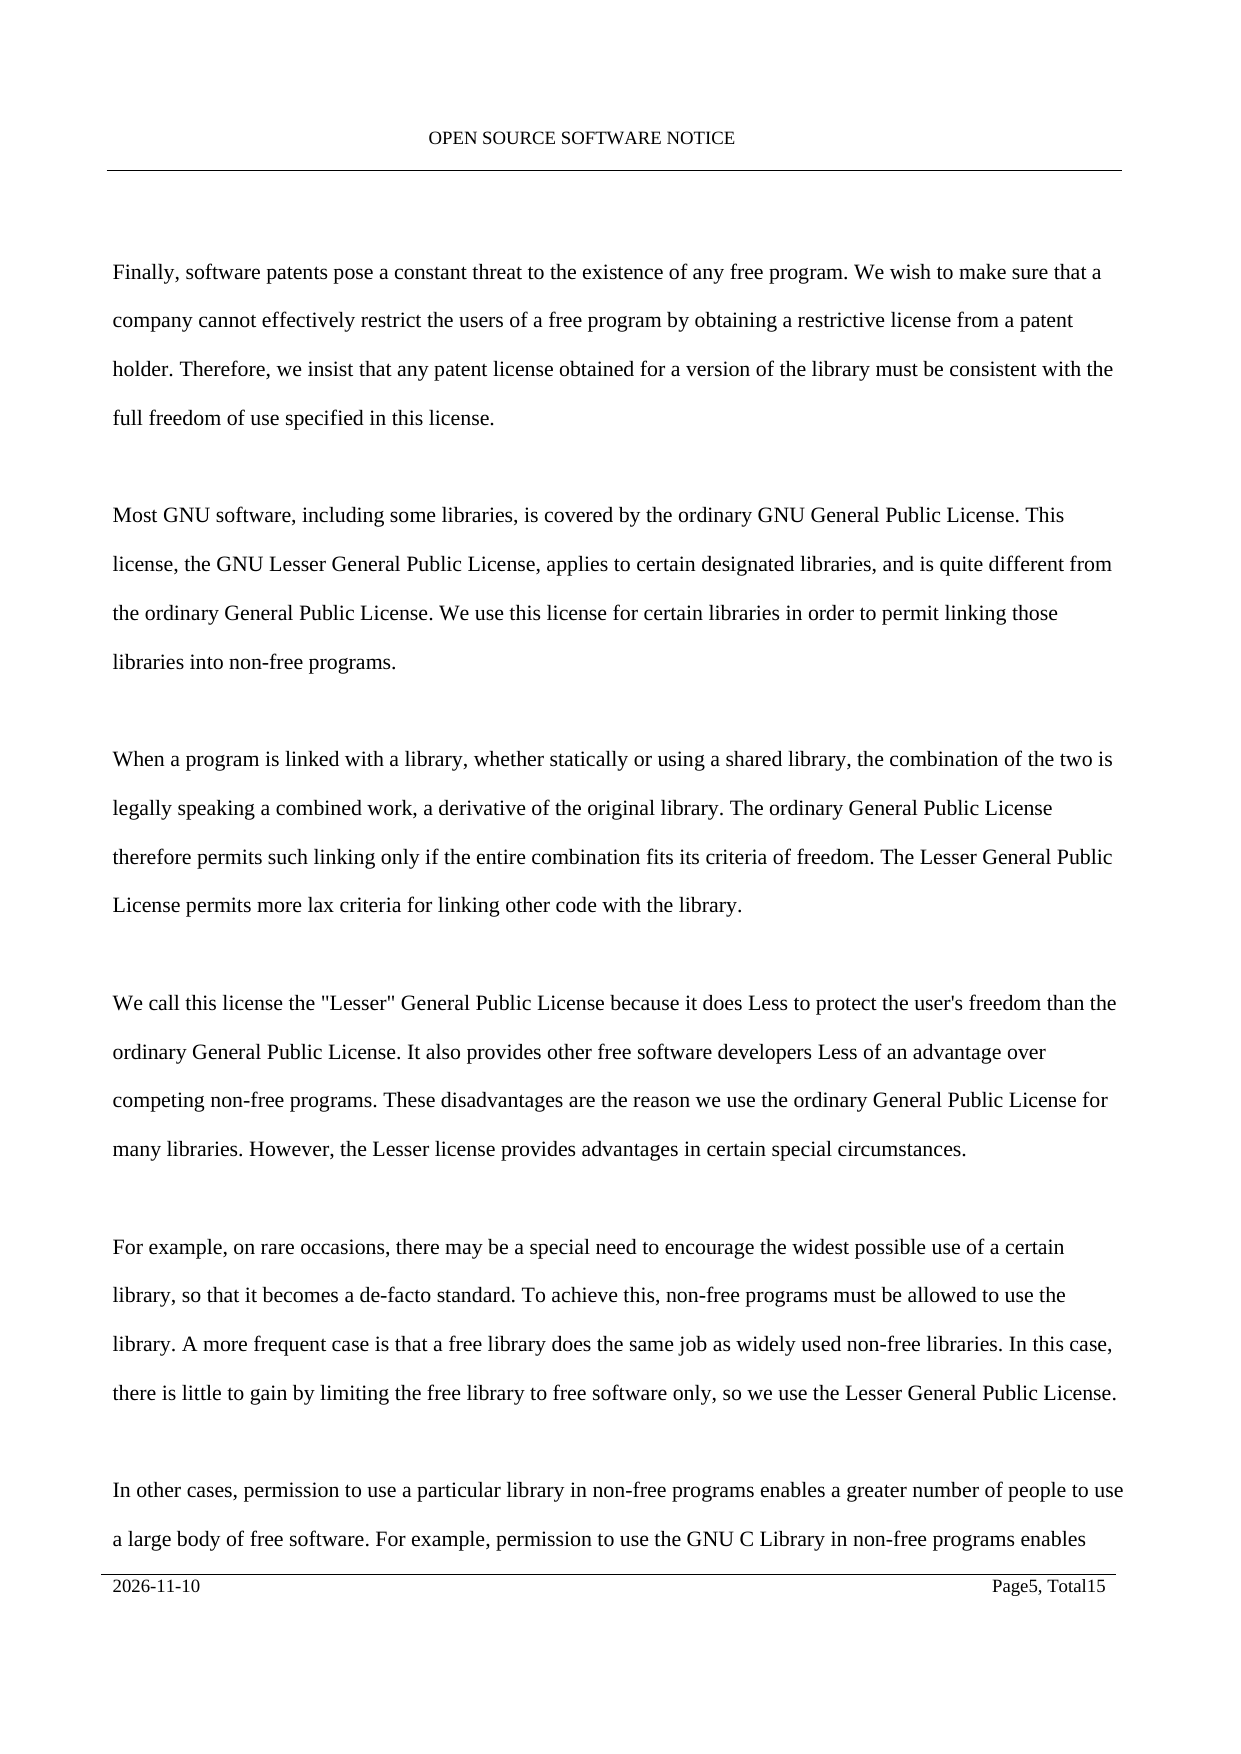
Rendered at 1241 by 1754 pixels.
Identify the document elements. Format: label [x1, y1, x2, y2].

text [112, 206, 1128, 1555]
